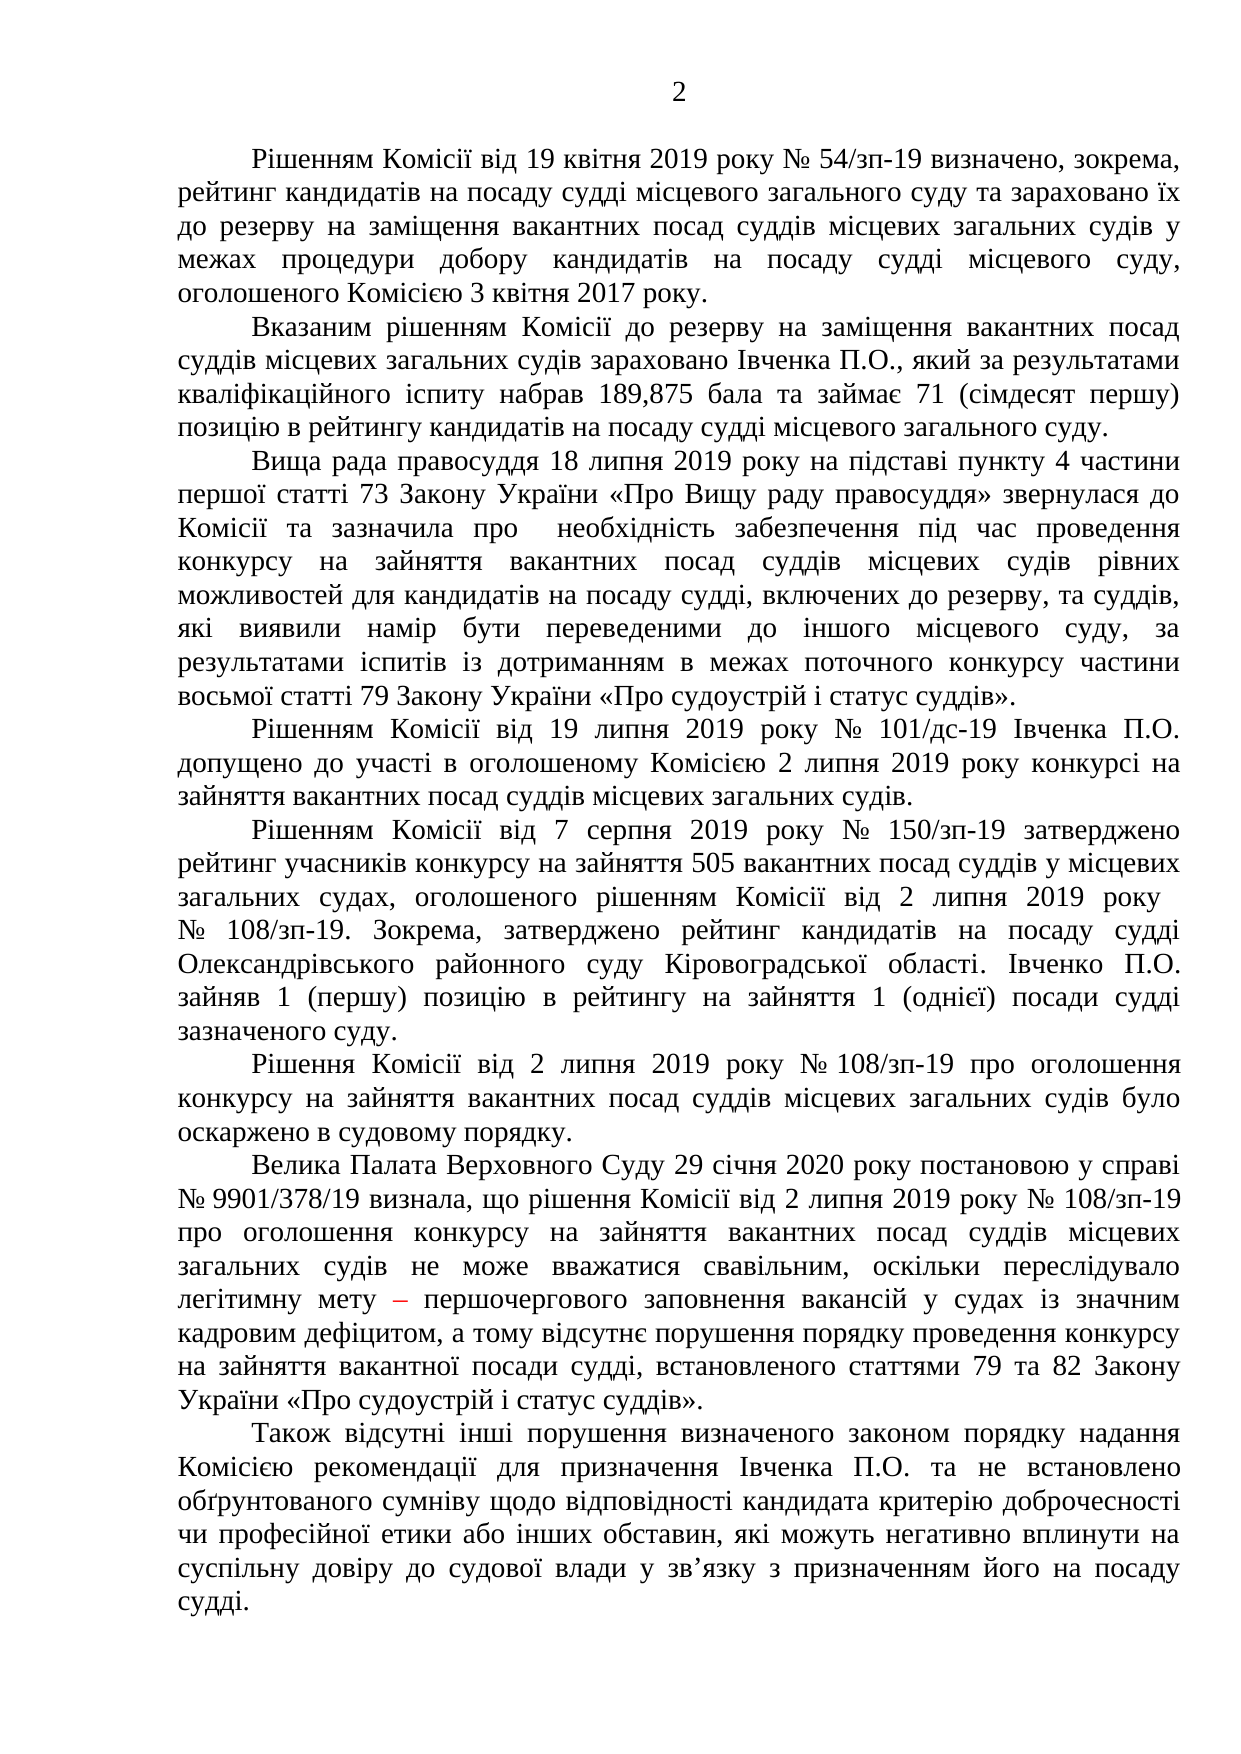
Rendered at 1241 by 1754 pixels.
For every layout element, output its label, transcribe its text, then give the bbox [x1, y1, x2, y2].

text Велика Палата Верховного Суду 29 січня 2020 року постановою у справі № 9901/378/19 визнала, що рішення Комісії від 2 липня 2019 року № 108/зп-19 про оголошення конкурсу на зайняття вакантних посад суддів місцевих загальних судів не може вважатися свавільним, оскільки переслідувало легітимну мету – першочергового заповнення вакансій у судах із значним кадровим дефіцитом, а тому відсутнє порушення порядку проведення конкурсу на зайняття вакантної посади судді, встановленого статтями 79 та 82 Закону України «Про судоустрій і статус суддів». [177, 1147, 1181, 1416]
text Рішенням Комісії від 7 серпня 2019 року № 150/зп-19 затверджено рейтинг учасників конкурсу на зайняття 505 вакантних посад суддів у місцевих загальних судах, оголошеного рішенням Комісії від 2 липня 2019 року № 108/зп-19. Зокрема, затверджено рейтинг кандидатів на посаду судді Олександрівського районного суду Кіровоградської області. Івченко П.О. зайняв 1 (першу) позицію в рейтингу на зайняття 1 (однієї) посади судді зазначеного суду. [177, 812, 1181, 1047]
text Також відсутні інші порушення визначеного законом порядку надання Комісією рекомендації для призначення Івченка П.О. та не встановлено обґрунтованого сумніву щодо відповідності кандидата критерію доброчесності чи професійної етики або інших обставин, які можуть негативно вплинути на суспільну довіру до судової влади у зв’язку з призначенням його на посаду судді. [177, 1416, 1181, 1617]
text Вища рада правосуддя 18 липня 2019 року на підставі пункту 4 частини першої статті 73 Закону України «Про Вищу раду правосуддя» звернулася до Комісії та зазначила про необхідність забезпечення під час проведення конкурсу на зайняття вакантних посад суддів місцевих судів рівних можливостей для кандидатів на посаду судді, включених до резерву, та суддів, які виявили намір бути переведеними до іншого місцевого суду, за результатами іспитів із дотриманням в межах поточного конкурсу частини восьмої статті 79 Закону України «Про судоустрій і статус суддів». [177, 443, 1181, 711]
text Рішення Комісії від 2 липня 2019 року № 108/зп-19 про оголошення конкурсу на зайняття вакантних посад суддів місцевих загальних судів було оскаржено в судовому порядку. [177, 1047, 1181, 1147]
text Рішенням Комісії від 19 квітня 2019 року № 54/зп-19 визначено, зокрема, рейтинг кандидатів на посаду судді місцевого загального суду та зараховано їх до резерву на заміщення вакантних посад суддів місцевих загальних судів у межах процедури добору кандидатів на посаду судді місцевого суду, оголошеного Комісією 3 квітня 2017 року. [177, 141, 1181, 309]
text Вказаним рішенням Комісії до резерву на заміщення вакантних посад суддів місцевих загальних судів зараховано Івченка П.О., який за результатами кваліфікаційного іспиту набрав 189,875 бала та займає 71 (сімдесят першу) позицію в рейтингу кандидатів на посаду судді місцевого загального суду. [177, 309, 1181, 443]
text Рішенням Комісії від 19 липня 2019 року № 101/дс-19 Івченка П.О. допущено до участі в оголошеному Комісією 2 липня 2019 року конкурсі на зайняття вакантних посад суддів місцевих загальних судів. [177, 711, 1181, 812]
